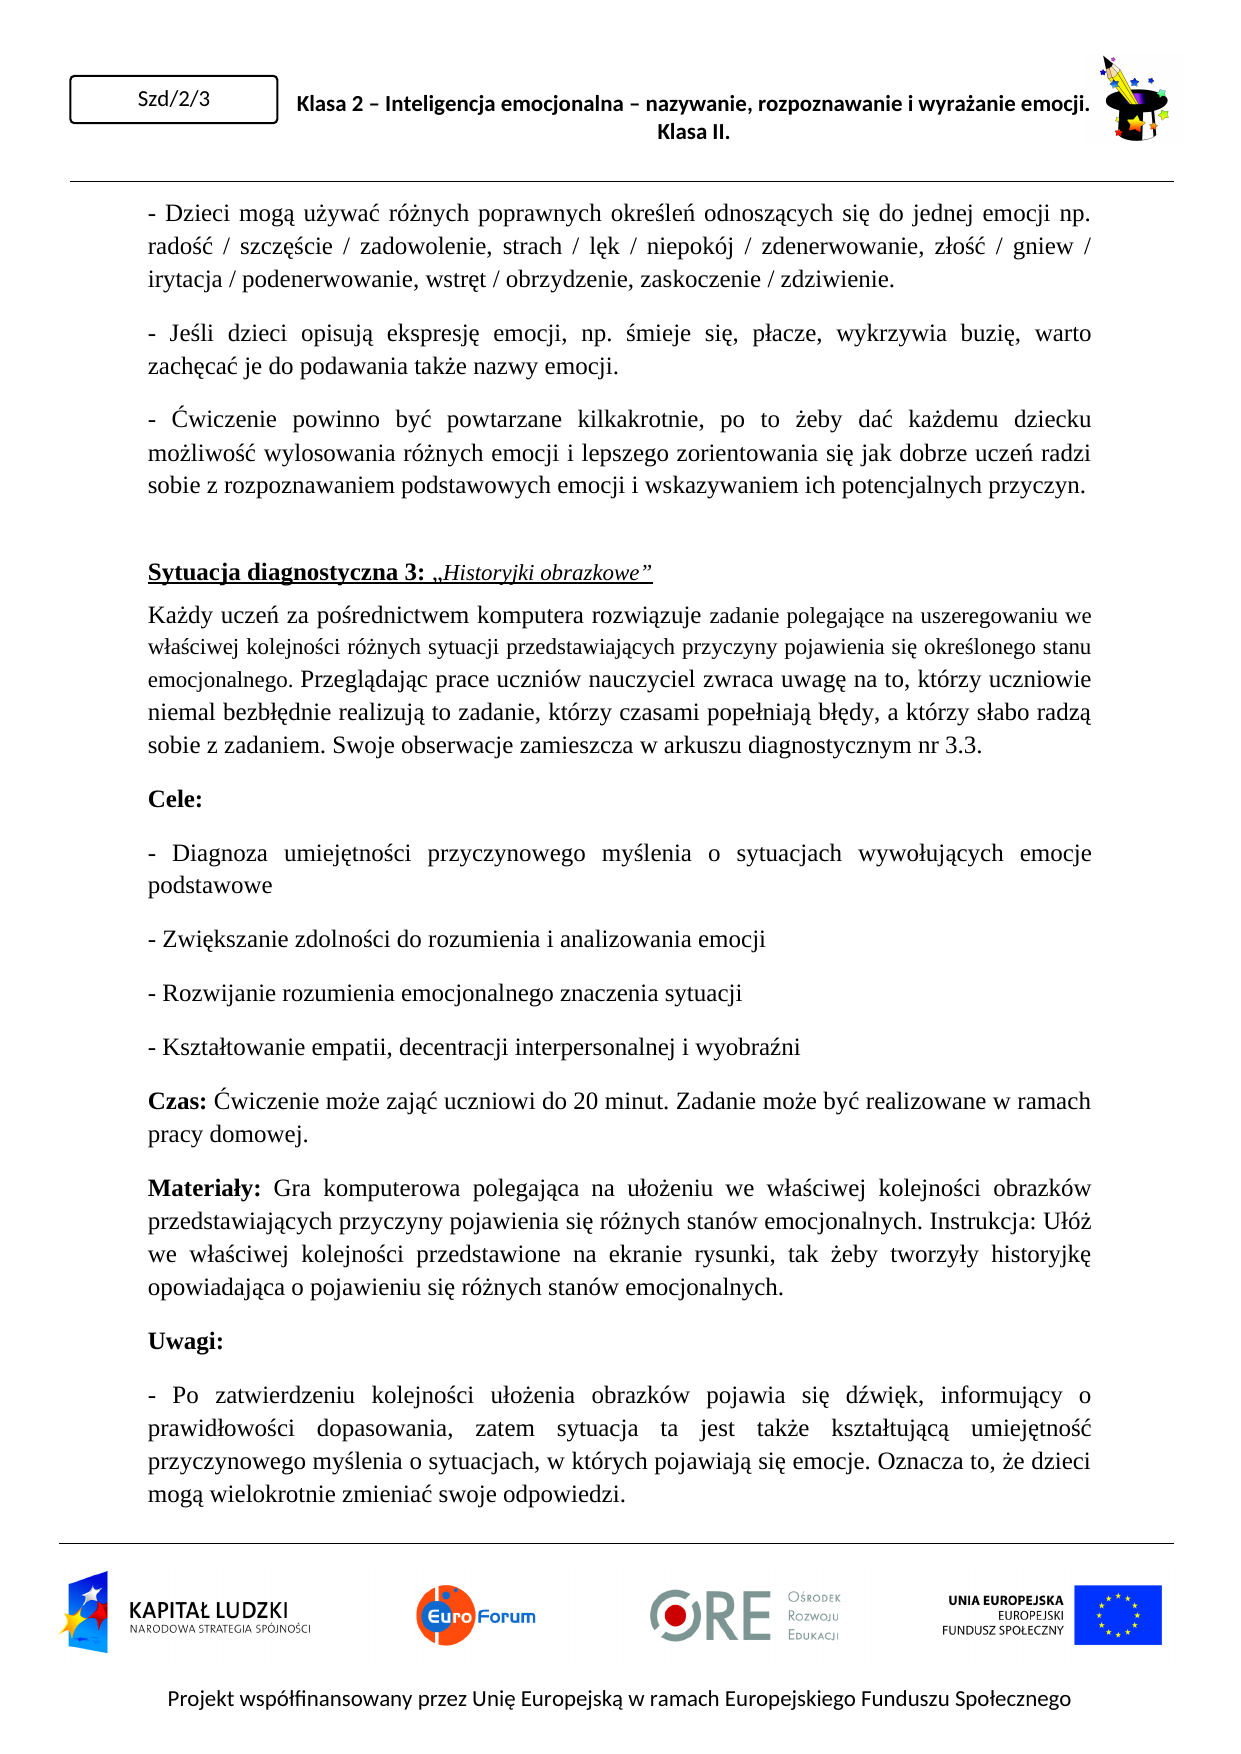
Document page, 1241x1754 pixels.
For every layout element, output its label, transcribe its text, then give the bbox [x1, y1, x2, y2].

text Czas: Ćwiczenie może zająć uczniowi do 20 minut. Zadanie może być realizowane w ramach pracy domowej. [148, 1086, 1093, 1148]
text - Rozwijanie rozumienia emocjonalnego znaczenia sytuacji [148, 978, 1093, 1007]
text - Diagnoza umiejętności przyczynowego myślenia o sytuacjach wywołujących emocje podstawowe [148, 838, 1093, 899]
text - Kształtowanie empatii, decentracji interpersonalnej i wyobraźni [148, 1032, 1093, 1061]
text - Zwiększanie zdolności do rozumienia i analizowania emocji [148, 924, 1093, 953]
text - Dzieci mogą używać różnych poprawnych określeń odnoszących się do jednej emocji np. radość / szczęście / zadowolenie, strach / lęk / niepokój / zdenerwowanie, złość / gniew / irytacja / podenerwowanie, wstręt / obrzydzenie, zaskoczenie / zdziwienie. [148, 198, 1093, 293]
text - Jeśli dzieci opisują ekspresję emocji, np. śmieje się, płacze, wykrzywia buzię, warto zachęcać je do podawania także nazwy emocji. [148, 318, 1093, 379]
text - Po zatwierdzeniu kolejności ułożenia obrazków pojawia się dźwięk, informujący o prawidłowości dopasowania, zatem sytuacja ta jest także kształtującą umiejętność przyczynowego myślenia o sytuacjach, w których pojawiają się emocje. Oznacza to, że dzieci mogą wielokrotnie zmieniać swoje odpowiedzi. [148, 1380, 1093, 1507]
picture [58, 1567, 1182, 1664]
text - Ćwiczenie powinno być powtarzane kilkakrotnie, po to żeby dać każdemu dziecku możliwość wylosowania różnych emocji i lepszego zorientowania się jak dobrze uczeń radzi sobie z rozpoznawaniem podstawowych emocji i wskazywaniem ich potencjalnych przyczyn. [148, 404, 1093, 499]
text Cele: [148, 784, 1093, 812]
text Uwagi: [148, 1326, 1093, 1354]
text Materiały: Gra komputerowa polegająca na ułożeniu we właściwej kolejności obrazków przedstawiających przyczyny pojawienia się różnych stanów emocjonalnych. Instrukcja: Ułóż we właściwej kolejności przedstawione na ekranie rysunki, tak żeby tworzyły historyjkę opowiadająca o pojawieniu się różnych stanów emocjonalnych. [148, 1173, 1093, 1301]
text Sytuacja diagnostyczna 3: „Historyjki obrazkowe” [148, 557, 1093, 586]
picture [1084, 52, 1185, 145]
text Każdy uczeń za pośrednictwem komputera rozwiązuje zadanie polegające na uszeregowaniu we właściwej kolejności różnych sytuacji przedstawiających przyczyny pojawienia się określonego stanu emocjonalnego. Przeglądając prace uczniów nauczyciel zwraca uwagę na to, którzy uczniowie niemal bezbłędnie realizują to zadanie, którzy czasami popełniają błędy, a którzy słabo radzą sobie z zadaniem. Swoje obserwacje zamieszcza w arkuszu diagnostycznym nr 3.3. [148, 601, 1093, 759]
